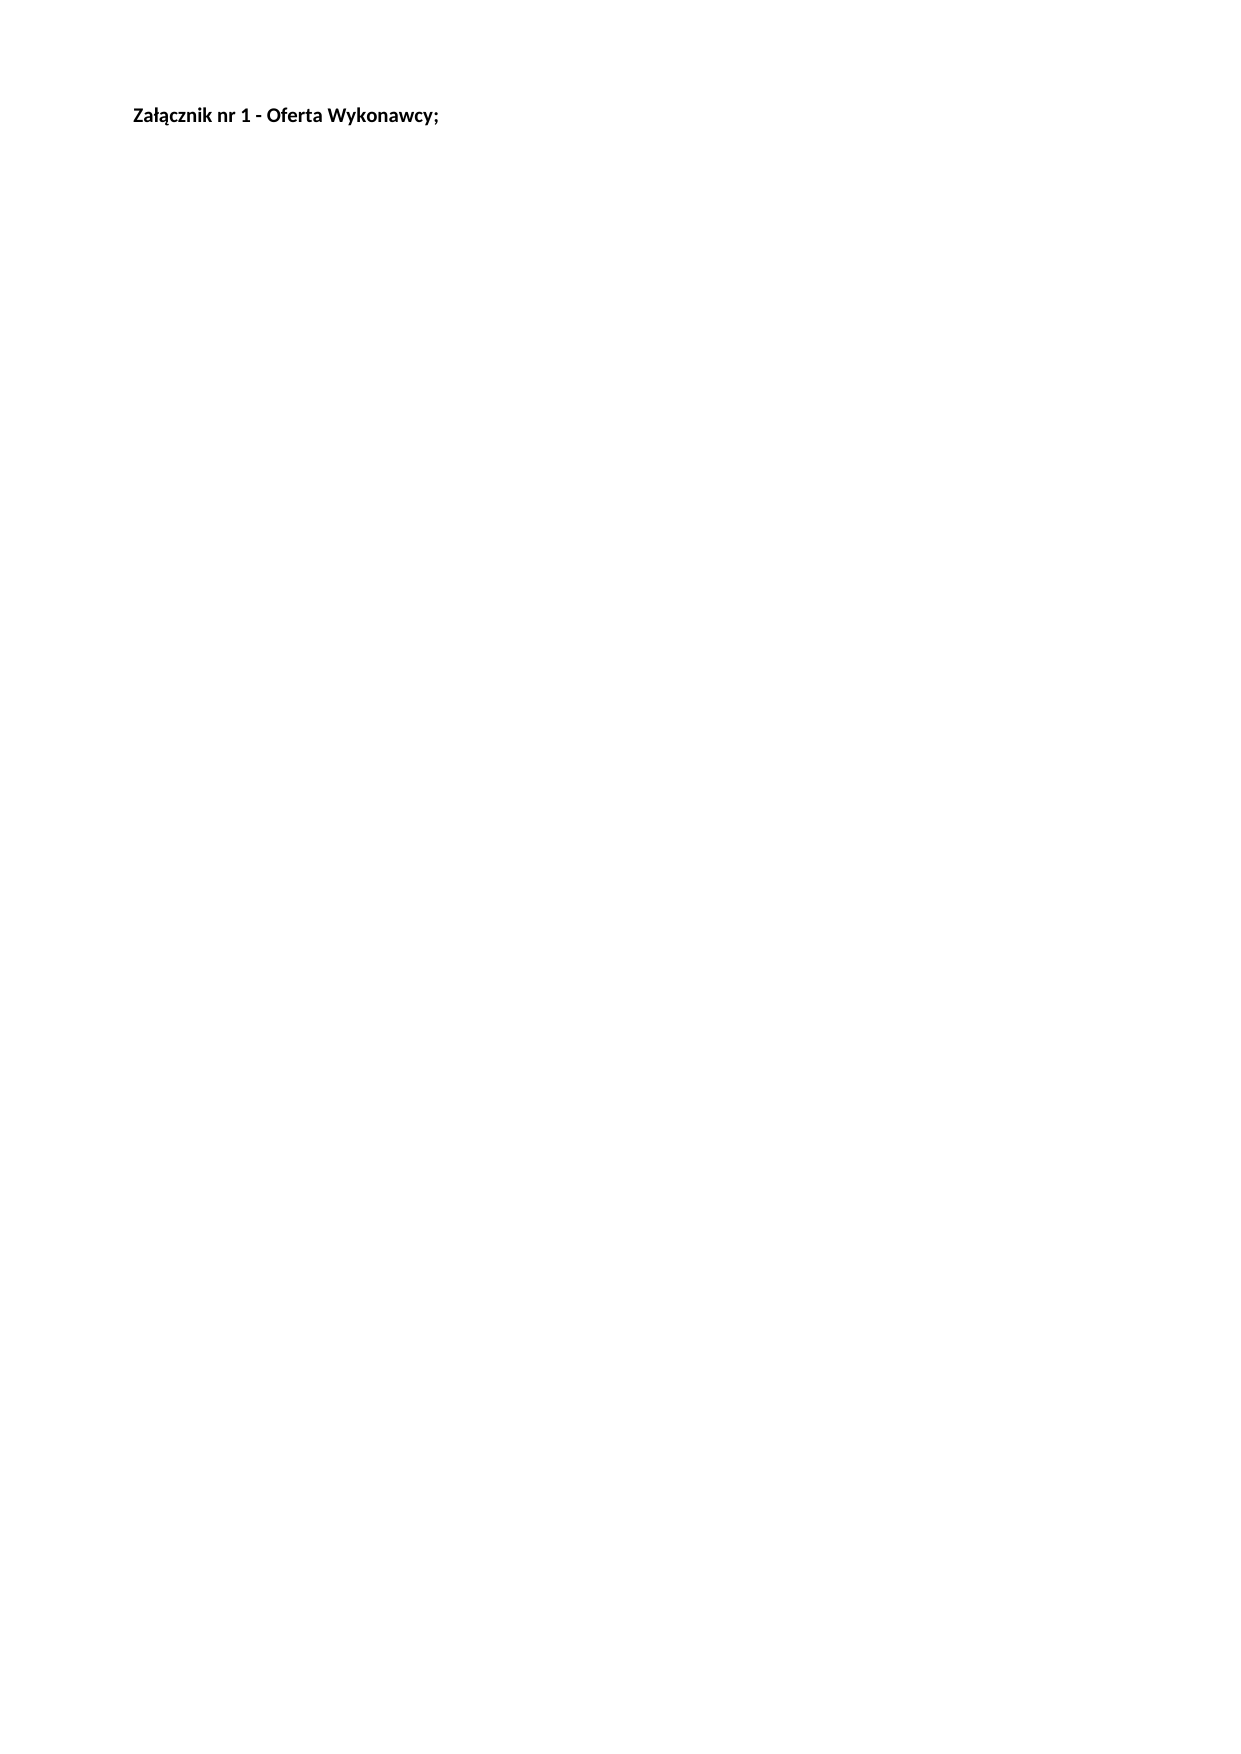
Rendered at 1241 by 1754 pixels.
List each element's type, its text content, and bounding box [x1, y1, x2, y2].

list Załącznik nr 1 - Oferta Wykonawcy; [133, 102, 1122, 128]
